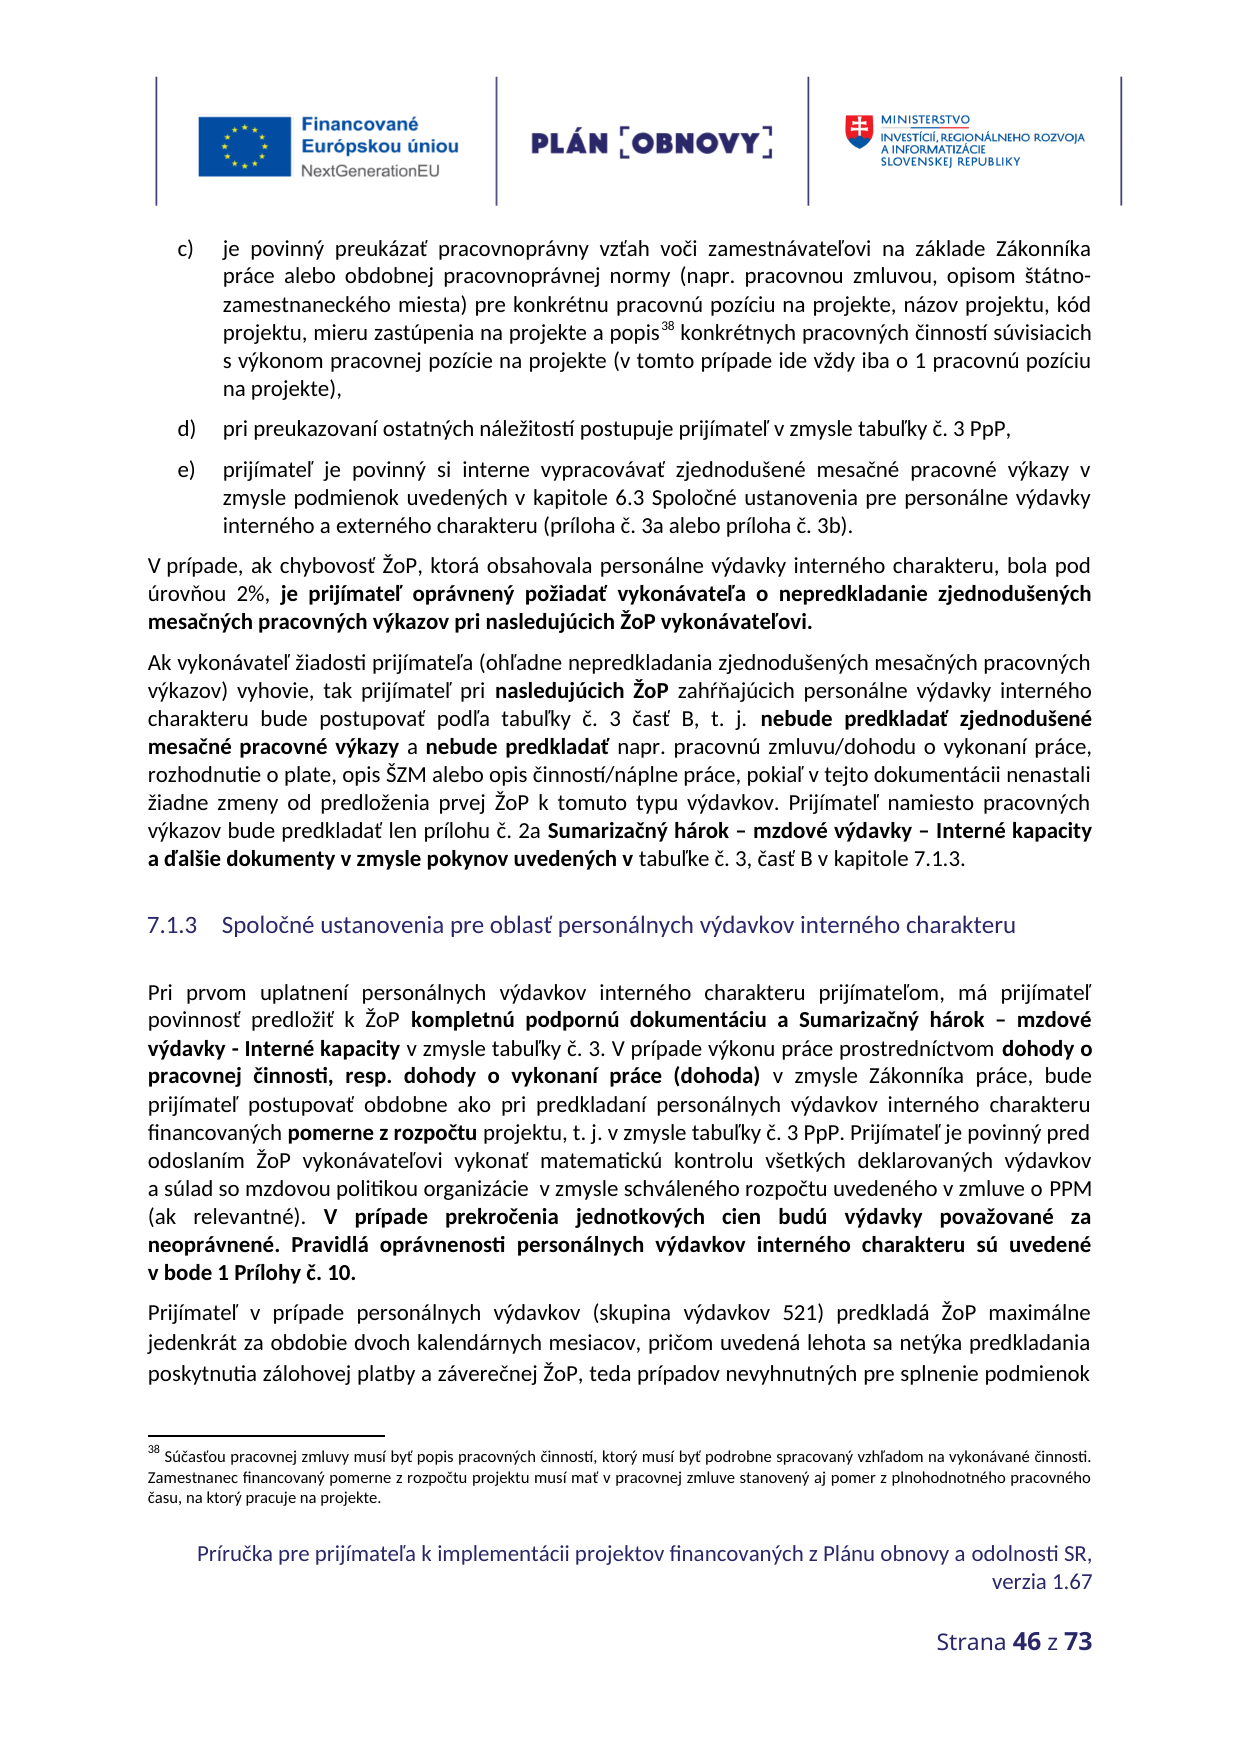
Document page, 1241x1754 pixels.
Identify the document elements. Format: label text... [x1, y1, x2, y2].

list prijímateľ je povinný si interne vypracovávať zjednodušené mesačné pracovné výkazy v zmysle podmienok uvedených v kapitole 6.3 Spoločné ustanovenia pre personálne výdavky interného a externého charakteru (príloha č. 3a alebo príloha č. 3b). [177, 455, 1092, 539]
list pri preukazovaní ostatných náležitostí postupuje prijímateľ v zmysle tabuľky č. 3 PpP, [177, 414, 1092, 442]
text Ak vykonávateľ žiadosti prijímateľa (ohľadne nepredkladania zjednodušených mesačných pracovných výkazov) vyhovie, tak prijímateľ pri nasledujúcich ŽoP zahŕňajúcich personálne výdavky interného charakteru bude postupovať podľa tabuľky č. 3 časť B, t. j. nebude predkladať zjednodušené mesačné pracovné výkazy a nebude predkladať napr. pracovnú zmluvu/dohodu o vykonaní práce, rozhodnutie o plate, opis ŠZM alebo opis činností/náplne práce, pokiaľ v tejto dokumentácii nenastali žiadne zmeny od predloženia prvej ŽoP k tomuto typu výdavkov. Prijímateľ namiesto pracovných výkazov bude predkladať len prílohu č. 2a Sumarizačný hárok – mzdové výdavky – Interné kapacity a ďalšie dokumenty v zmysle pokynov uvedených v tabuľke č. 3, časť B v kapitole 7.1.3. [148, 648, 1092, 872]
text Pri prvom uplatnení personálnych výdavkov interného charakteru prijímateľom, má prijímateľ povinnosť predložiť k ŽoP kompletnú podpornú dokumentáciu a Sumarizačný hárok – mzdové výdavky - Interné kapacity v zmysle tabuľky č. 3. V prípade výkonu práce prostredníctvom dohody o pracovnej činnosti, resp. dohody o vykonaní práce (dohoda) v zmysle Zákonníka práce, bude prijímateľ postupovať obdobne ako pri predkladaní personálnych výdavkov interného charakteru financovaných pomerne z rozpočtu projektu, t. j. v zmysle tabuľky č. 3 PpP. Prijímateľ je povinný pred odoslaním ŽoP vykonávateľovi vykonať matematickú kontrolu všetkých deklarovaných výdavkov a súlad so mzdovou politikou organizácie v zmysle schváleného rozpočtu uvedeného v zmluve o PPM (ak relevantné). V prípade prekročenia jednotkových cien budú výdavky považované za neoprávnené. Pravidlá oprávnenosti personálnych výdavkov interného charakteru sú uvedené v bode 1 Prílohy č. 10. [148, 978, 1092, 1286]
picture [147, 73, 1132, 206]
text V prípade, ak chybovosť ŽoP, ktorá obsahovala personálne výdavky interného charakteru, bola pod úrovňou 2%, je prijímateľ oprávnený požiadať vykonávateľa o nepredkladanie zjednodušených mesačných pracovných výkazov pri nasledujúcich ŽoP vykonávateľovi. [148, 551, 1092, 635]
subtitle Spoločné ustanovenia pre oblasť personálnych výdavkov interného charakteru [147, 909, 1092, 940]
list je povinný preukázať pracovnoprávny vzťah voči zamestnávateľovi na základe Zákonníka práce alebo obdobnej pracovnoprávnej normy (napr. pracovnou zmluvou, opisom štátno-zamestnaneckého miesta) pre konkrétnu pracovnú pozíciu na projekte, názov projektu, kód projektu, mieru zastúpenia na projekte a popis konkrétnych pracovných činností súvisiacich s výkonom pracovnej pozície na projekte (v tomto prípade ide vždy iba o 1 pracovnú pozíciu na projekte), [177, 234, 1092, 402]
